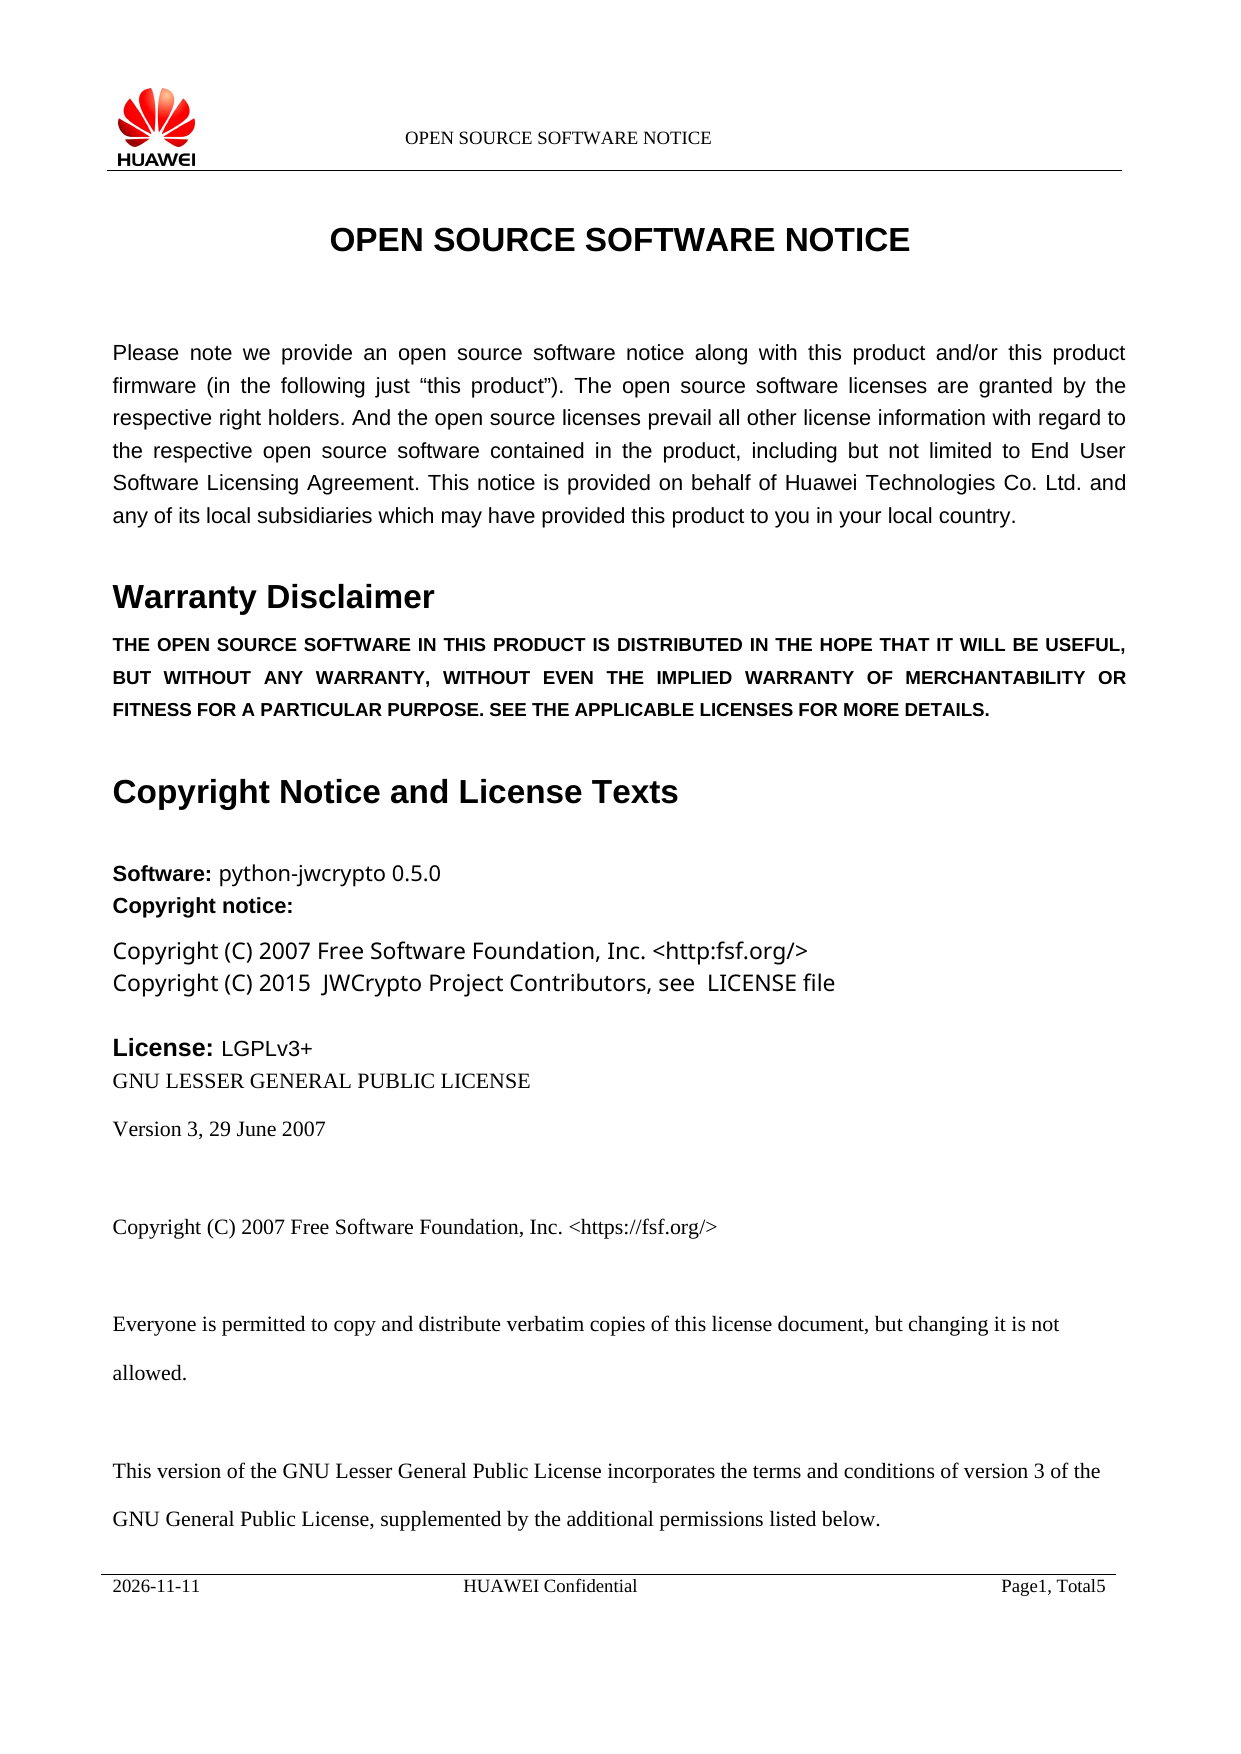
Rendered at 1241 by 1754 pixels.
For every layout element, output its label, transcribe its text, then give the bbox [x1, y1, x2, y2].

picture [118, 88, 195, 166]
text OPEN SOURCE SOFTWARE NOTICE [112, 206, 1128, 271]
text Copyright Notice and License Texts [112, 759, 1128, 824]
text License: LGPLv3+ [112, 1031, 1128, 1064]
text Please note we provide an open source software notice along with this product and/or this product firmware (in the following just “this product”). The open source software licenses are granted by the respective right holders. And the open source licenses prevail all other license information with regard to the respective open source software contained in the product, including but not limited to End User Software Licensing Agreement. This notice is provided on behalf of Huawei Technologies Co. Ltd. and any of its local subsidiaries which may have provided this product to you in your local country. [112, 336, 1128, 531]
text Copyright notice: [112, 889, 1128, 921]
text Copyright (C) 2007 Free Software Foundation, Inc. <http:fsf.org/> Copyright (C) 2015 JWCrypto Project Contributors, see LICENSE file [112, 934, 1128, 1031]
text The open source software in this product is distributed in the hope that it will be useful, but WITHOUT ANY WARRANTY, without even the implied warranty of MERCHANTABILITY or FITNESS FOR A PARTICULAR PURPOSE. See the applicable licenses for more details. [112, 629, 1128, 726]
text Warranty Disclaimer [112, 564, 1128, 629]
title Software: python-jwcrypto 0.5.0 [112, 856, 1128, 889]
